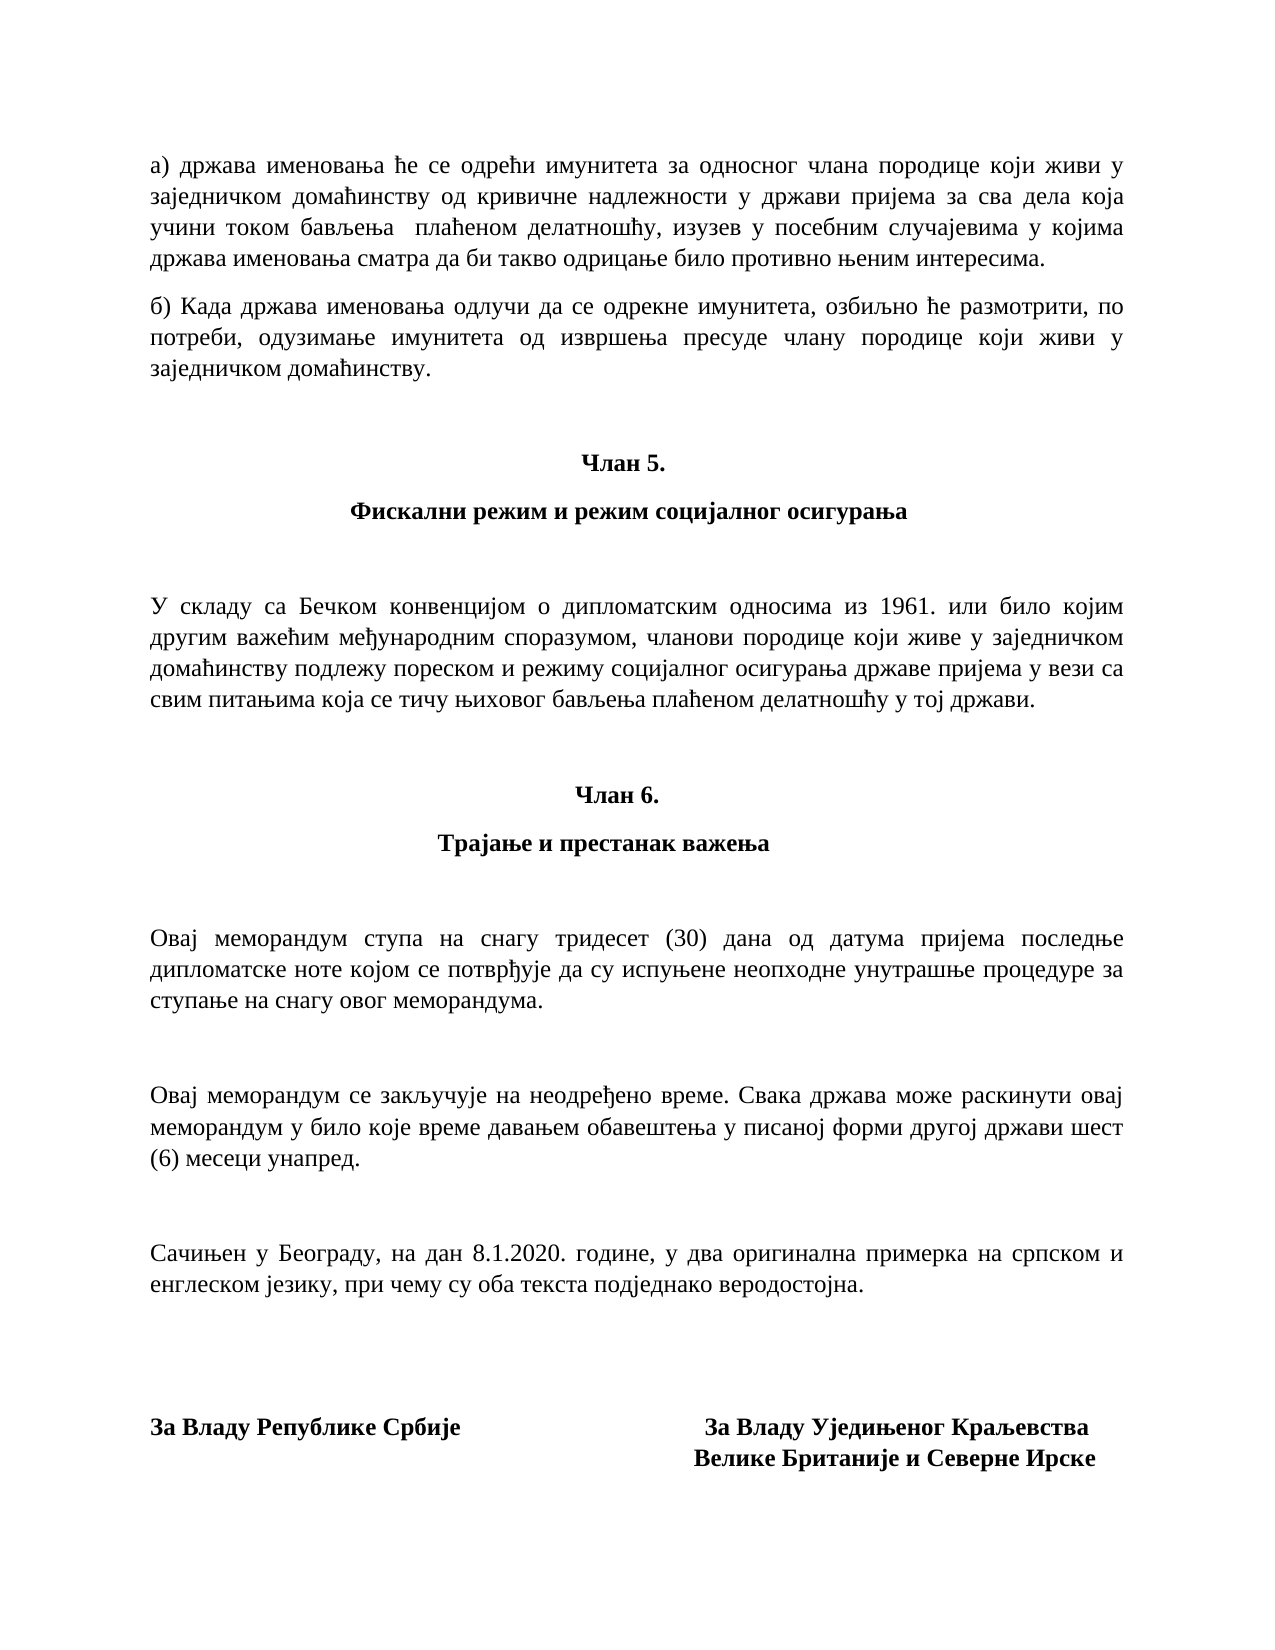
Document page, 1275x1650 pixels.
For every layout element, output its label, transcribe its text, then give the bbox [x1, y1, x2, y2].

text Овај меморандум ступа на снагу тридесет (30) дана од датума пријема последње дипломатске ноте којом се потврђује да су испуњене неопходне унутрашње процедуре за ступање на снагу овог меморандума. [150, 923, 1125, 1014]
text Велике Британије и Северне Ирске [150, 1443, 1125, 1472]
text У складу са Бечком конвенцијом о дипломатским односима из 1961. или било којим другим важећим међународним споразумом, чланови породице који живе у заједничком домаћинству подлежу пореском и режиму социјалног осигурања државе пријема у вези са свим питањима која се тичу њиховог бављења плаћеном делатношћу у тој држави. [150, 591, 1125, 713]
text Трајање и престанак важења [150, 828, 1125, 856]
text За Владу Републике Србије За Владу Уједињеног Краљевства [150, 1412, 1125, 1441]
text б) Када држава именовања одлучи да се одрекне имунитета, озбиљно ће размотрити, по потреби, одузимање имунитета од извршења пресуде члану породице који живи у заједничком домаћинству. [150, 291, 1125, 382]
text Члан 6. [150, 780, 1125, 809]
text Члан 5. [150, 448, 1125, 477]
text Овај меморандум се закључује на неодређено време. Свака држава може раскинути овај меморандум у било које време давањем обавештења у писаној форми другој држави шест (6) месеци унапред. [150, 1081, 1125, 1171]
text а) држава именовања ће се одрећи имунитета за односног члана породице који живи у заједничком домаћинству од кривичне надлежности у држави пријема за сва дела која учини током бављења плаћеном делатношћу, изузев у посебним случајевима у којима држава именовања сматра да би такво одрицање било противно њеним интересима. [150, 150, 1125, 272]
text Сачињен у Београду, на дан 8.1.2020. године, у два оригинална примерка на српском и енглеском језику, при чему су оба текста подједнако веродостојна. [150, 1238, 1125, 1298]
text Фискални режим и режим социјалног осигурања [150, 496, 1125, 525]
